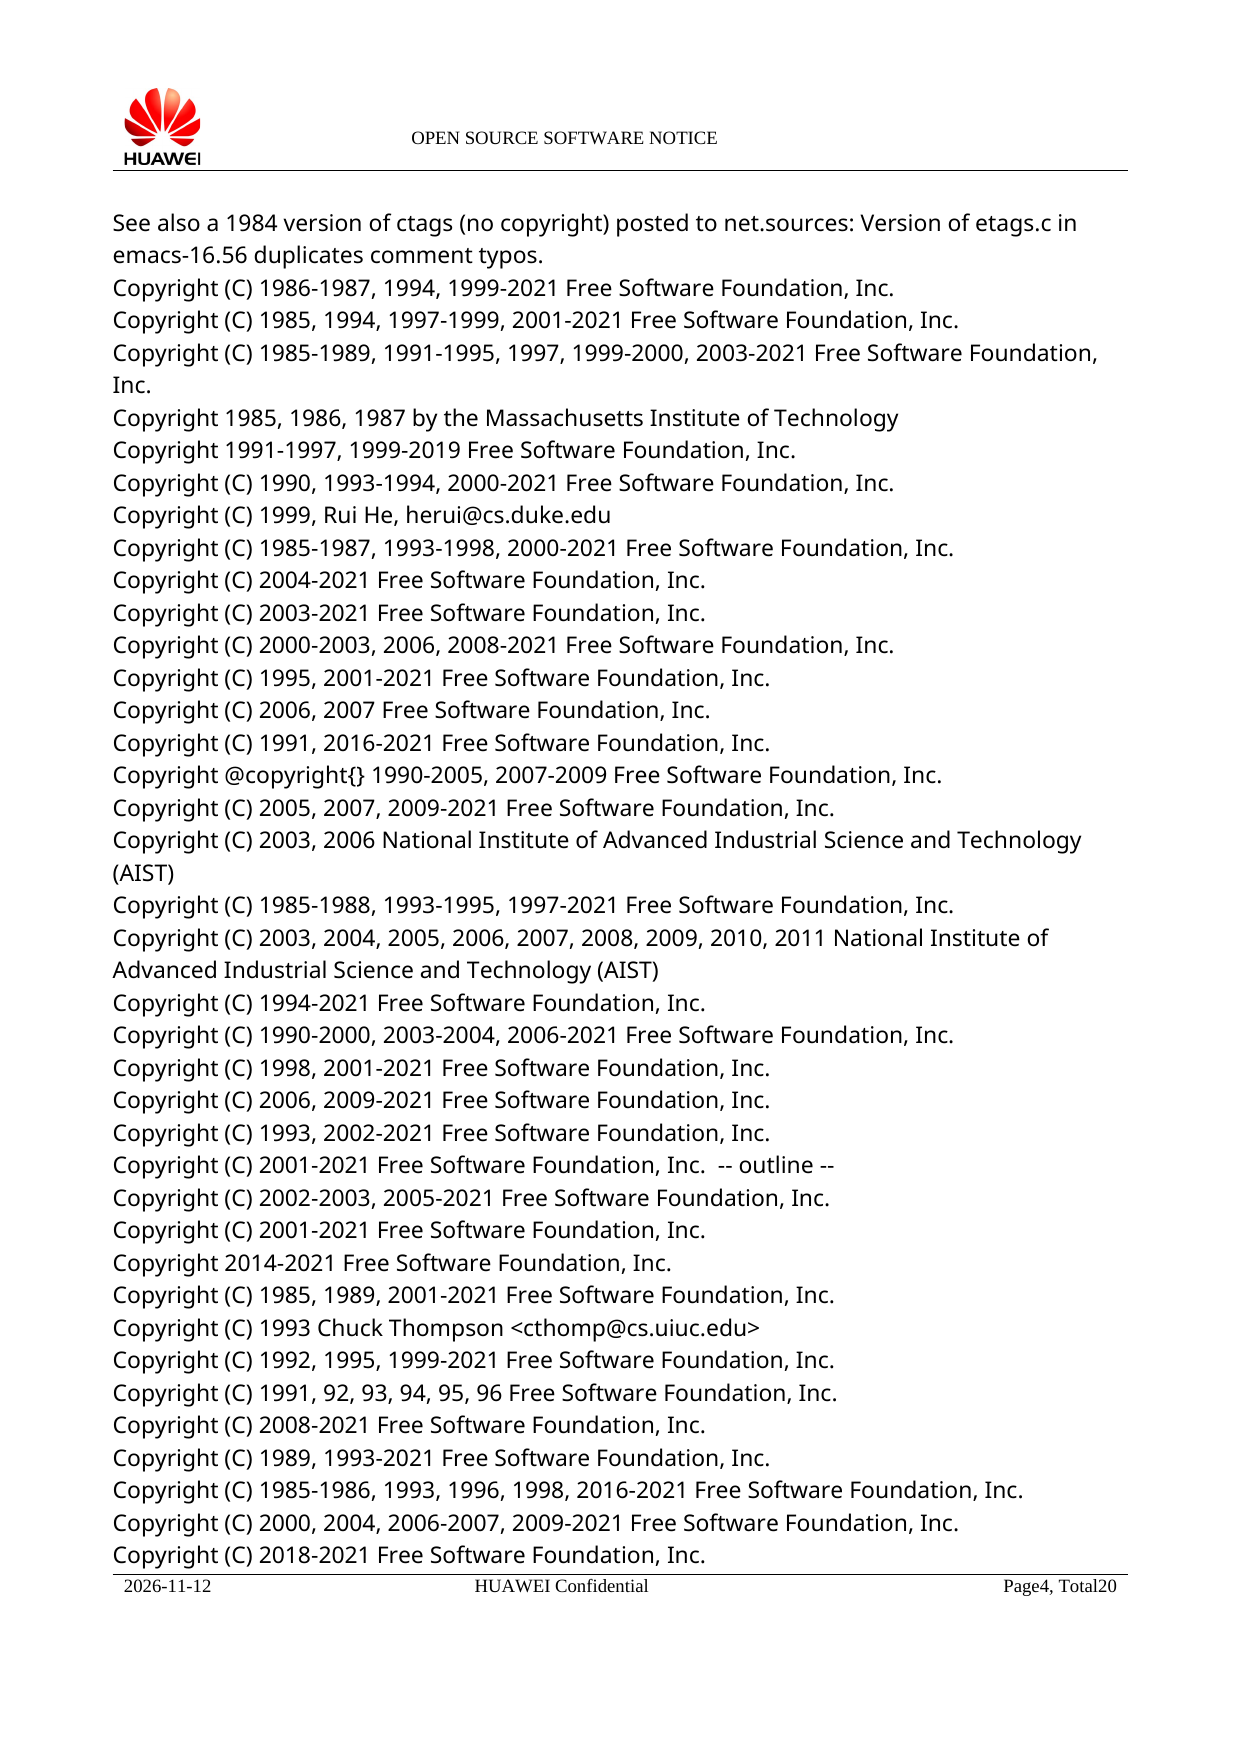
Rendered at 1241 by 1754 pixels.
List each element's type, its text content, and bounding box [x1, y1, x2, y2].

picture [124, 88, 201, 165]
